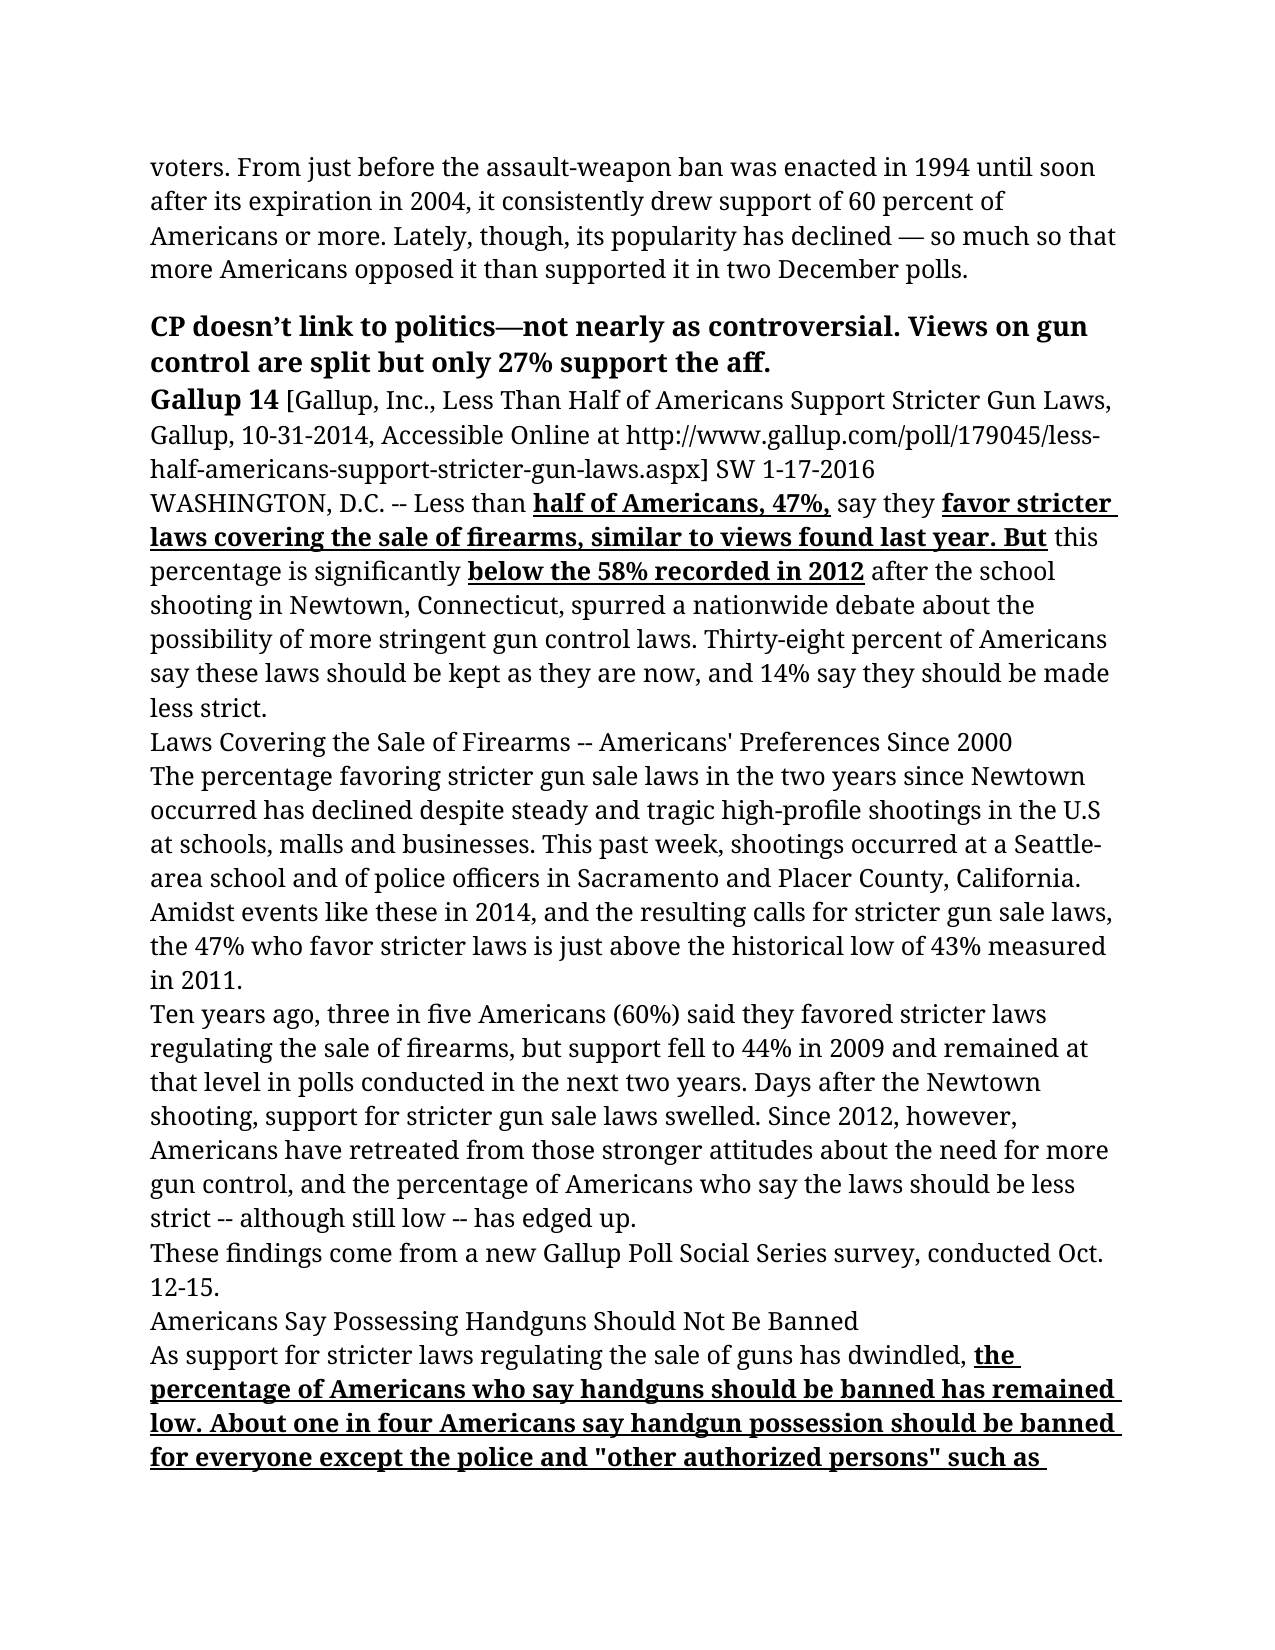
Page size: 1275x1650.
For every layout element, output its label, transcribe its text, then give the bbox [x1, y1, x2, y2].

text WASHINGTON, D.C. -- Less than half of Americans, 47%, say they favor stricter laws covering the sale of firearms, similar to views found last year. But this percentage is significantly below the 58% recorded in 2012 after the school shooting in Newtown, Connecticut, spurred a nationwide debate about the possibility of more stringent gun control laws. Thirty-eight percent of Americans say these laws should be kept as they are now, and 14% say they should be made less strict. [150, 486, 1125, 724]
text Gallup 14 [Gallup, Inc., Less Than Half of Americans Support Stricter Gun Laws, Gallup, 10-31-2014, Accessible Online at http://www.gallup.com/poll/179045/less-half-americans-support-stricter-gun-laws.aspx] SW 1-17-2016 [150, 381, 1125, 486]
subtitle CP doesn’t link to politics—not nearly as controversial. Views on gun control are split but only 27% support the aff. [150, 307, 1125, 381]
text Americans Say Possessing Handguns Should Not Be Banned [150, 1303, 1125, 1337]
text These findings come from a new Gallup Poll Social Series survey, conducted Oct. 12-15. [150, 1235, 1125, 1303]
text Ten years ago, three in five Americans (60%) said they favored stricter laws regulating the sale of firearms, but support fell to 44% in 2009 and remained at that level in polls conducted in the next two years. Days after the Newtown shooting, support for stricter gun sale laws swelled. Since 2012, however, Americans have retreated from those stronger attitudes about the need for more gun control, and the percentage of Americans who say the laws should be less strict -- although still low -- has edged up. [150, 997, 1125, 1235]
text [150, 150, 1125, 286]
text The percentage favoring stricter gun sale laws in the two years since Newtown occurred has declined despite steady and tragic high-profile shootings in the U.S at schools, malls and businesses. This past week, shootings occurred at a Seattle-area school and of police officers in Sacramento and Placer County, California. Amidst events like these in 2014, and the resulting calls for stricter gun sale laws, the 47% who favor stricter laws is just above the historical low of 43% measured in 2011. [150, 758, 1125, 997]
text Laws Covering the Sale of Firearms -- Americans' Preferences Since 2000 [150, 724, 1125, 758]
